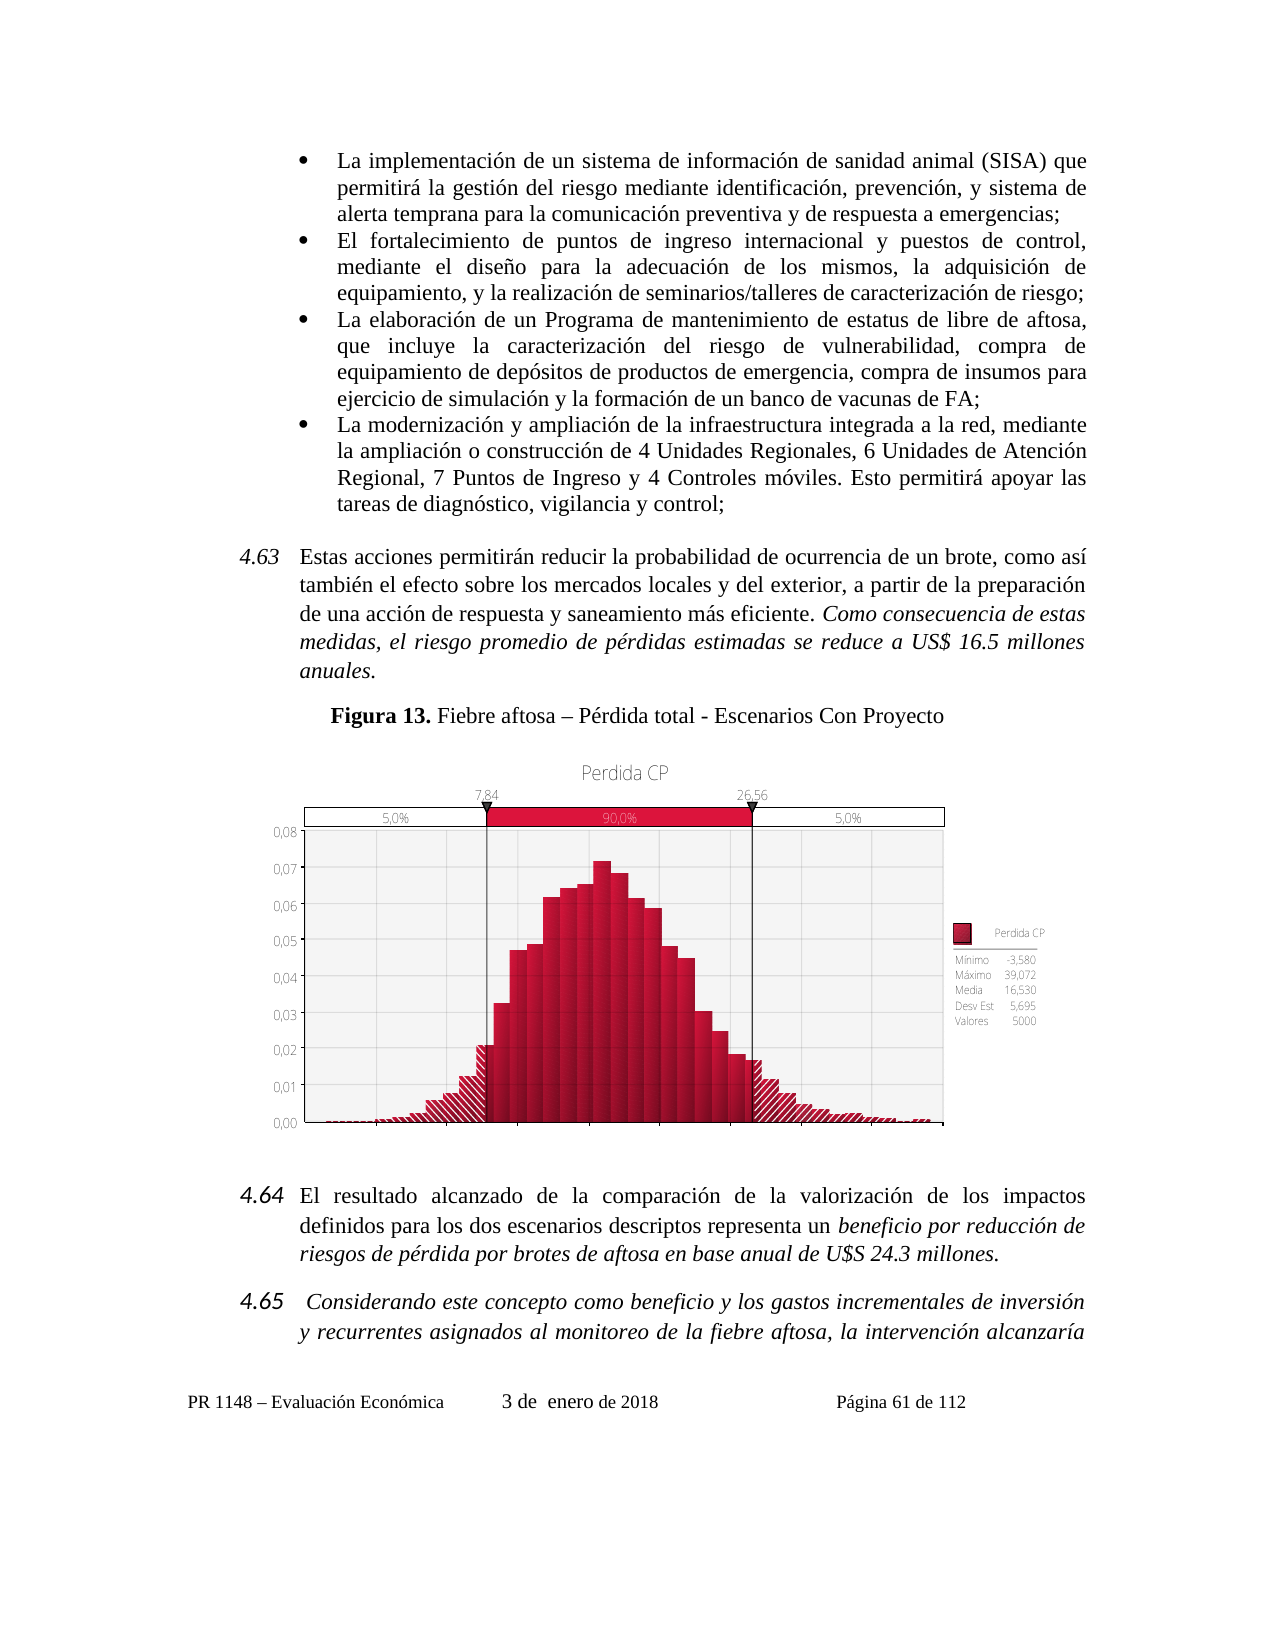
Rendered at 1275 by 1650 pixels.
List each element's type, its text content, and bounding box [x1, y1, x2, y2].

list La implementación de un sistema de información de sanidad animal (SISA) que permitirá la gestión del riesgo mediante identificación, prevención, y sistema de alerta temprana para la comunicación preventiva y de respuesta a emergencias; [299, 148, 1088, 227]
list El fortalecimiento de puntos de ingreso internacional y puestos de control, mediante el diseño para la adecuación de los mismos, la adquisición de equipamiento, y la realización de seminarios/talleres de caracterización de riesgo; [299, 227, 1088, 306]
list El resultado alcanzado de la comparación de la valorización de los impactos definidos para los dos escenarios descriptos representa un beneficio por reducción de riesgos de pérdida por brotes de aftosa en base anual de U$S 24.3 millones. [239, 1179, 1088, 1267]
list La modernización y ampliación de la infraestructura integrada a la red, mediante la ampliación o construcción de 4 Unidades Regionales, 6 Unidades de Atención Regional, 7 Puntos de Ingreso y 4 Controles móviles. Esto permitirá apoyar las tareas de diagnóstico, vigilancia y control; [299, 411, 1088, 517]
list La elaboración de un Programa de mantenimiento de estatus de libre de aftosa, que incluye la caracterización del riesgo de vulnerabilidad, compra de equipamiento de depósitos de productos de emergencia, compra de insumos para ejercicio de simulación y la formación de un banco de vacunas de FA; [299, 306, 1088, 411]
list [239, 1285, 1088, 1344]
list Estas acciones permitirán reducir la probabilidad de ocurrencia de un brote, como así también el efecto sobre los mercados locales y del exterior, a partir de la preparación de una acción de respuesta y saneamiento más eficiente. Como consecuencia de estas medidas, el riesgo promedio de pérdidas estimadas se reduce a US$ 16.5 millones anuales. [239, 543, 1088, 683]
text Figura 13. Fiebre aftosa – Pérdida total - Escenarios Con Proyecto [187, 702, 1088, 728]
